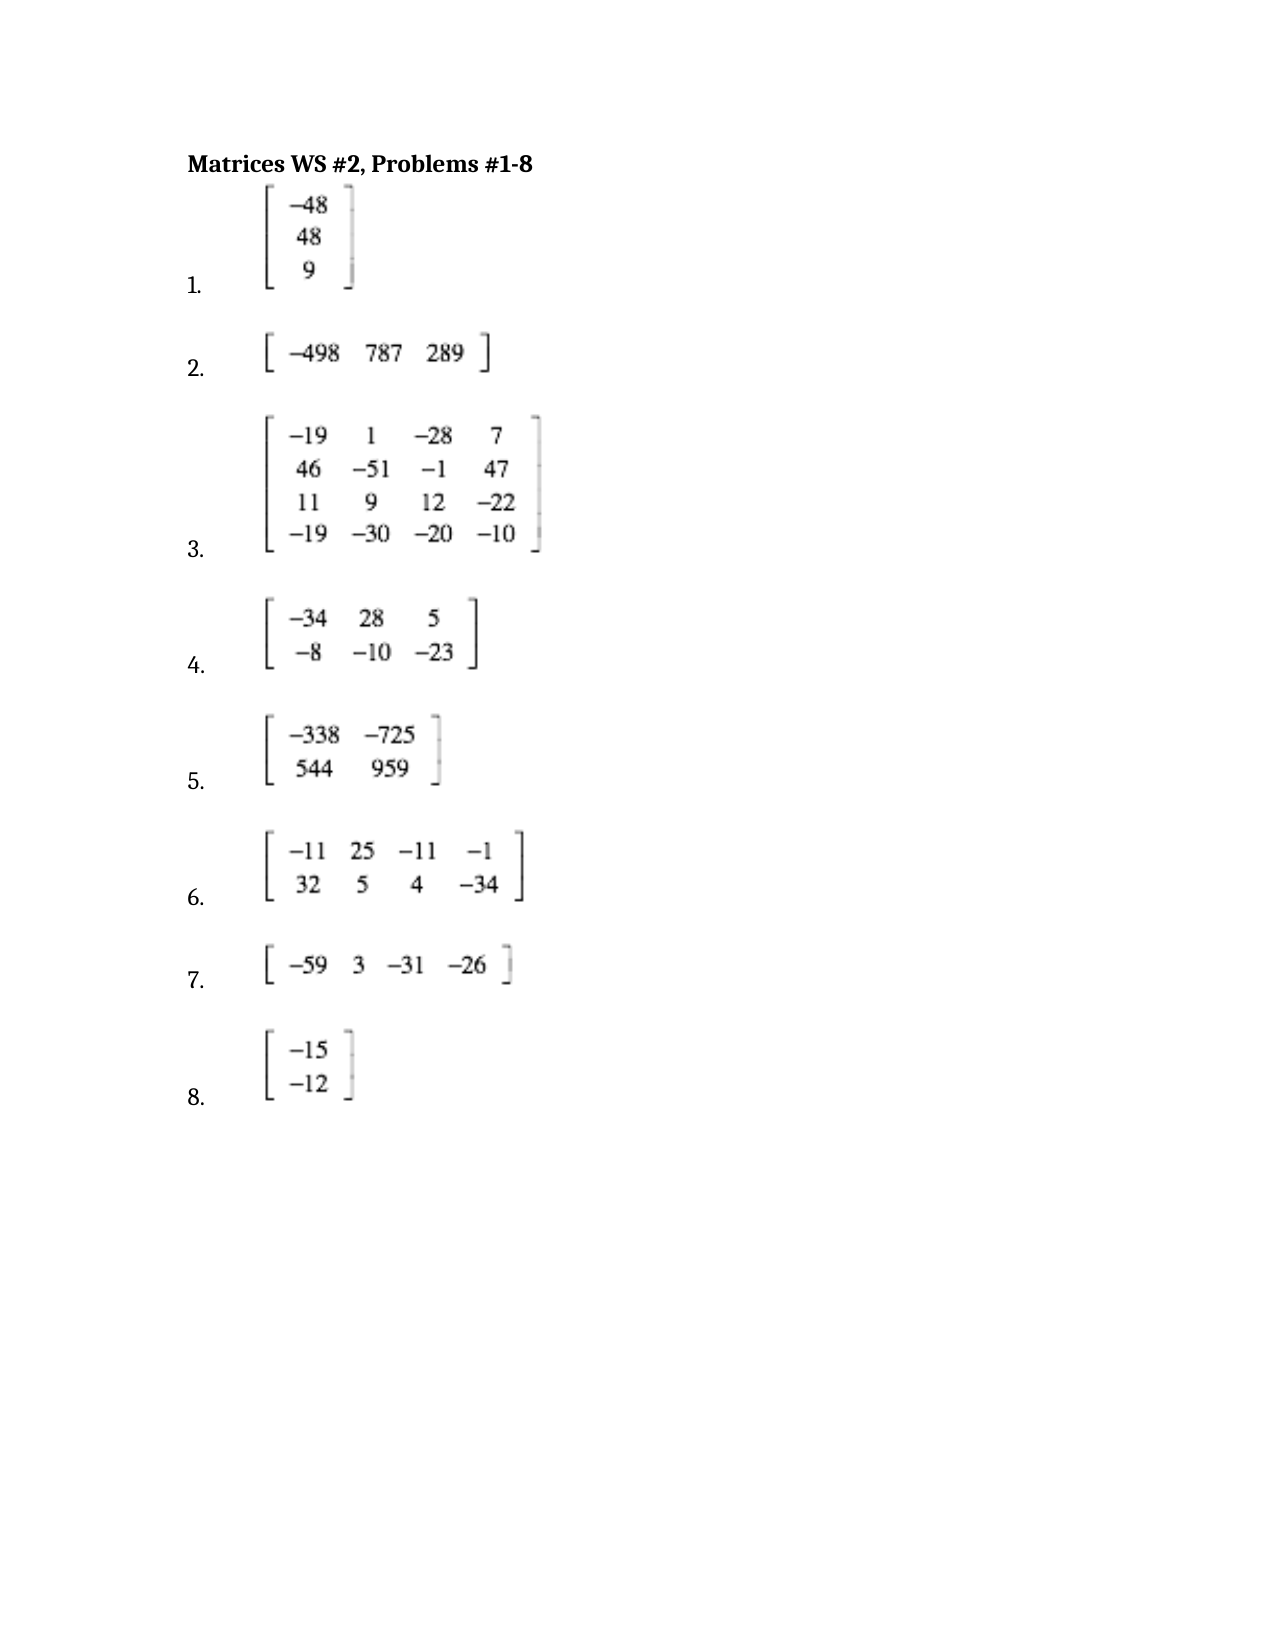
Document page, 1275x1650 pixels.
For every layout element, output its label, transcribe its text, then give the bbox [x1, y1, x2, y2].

text 8. [187, 1024, 1087, 1111]
text Matrices WS #2, Problems #1-8 [187, 150, 1087, 179]
text 5. [187, 708, 1087, 796]
picture [262, 824, 530, 906]
text 1. [187, 179, 1087, 299]
text 2. [187, 328, 1087, 382]
picture [262, 592, 482, 674]
picture [262, 178, 359, 294]
picture [262, 708, 446, 790]
picture [262, 940, 517, 989]
picture [262, 1023, 359, 1105]
picture [262, 328, 494, 377]
picture [262, 411, 546, 557]
text 4. [187, 592, 1087, 679]
